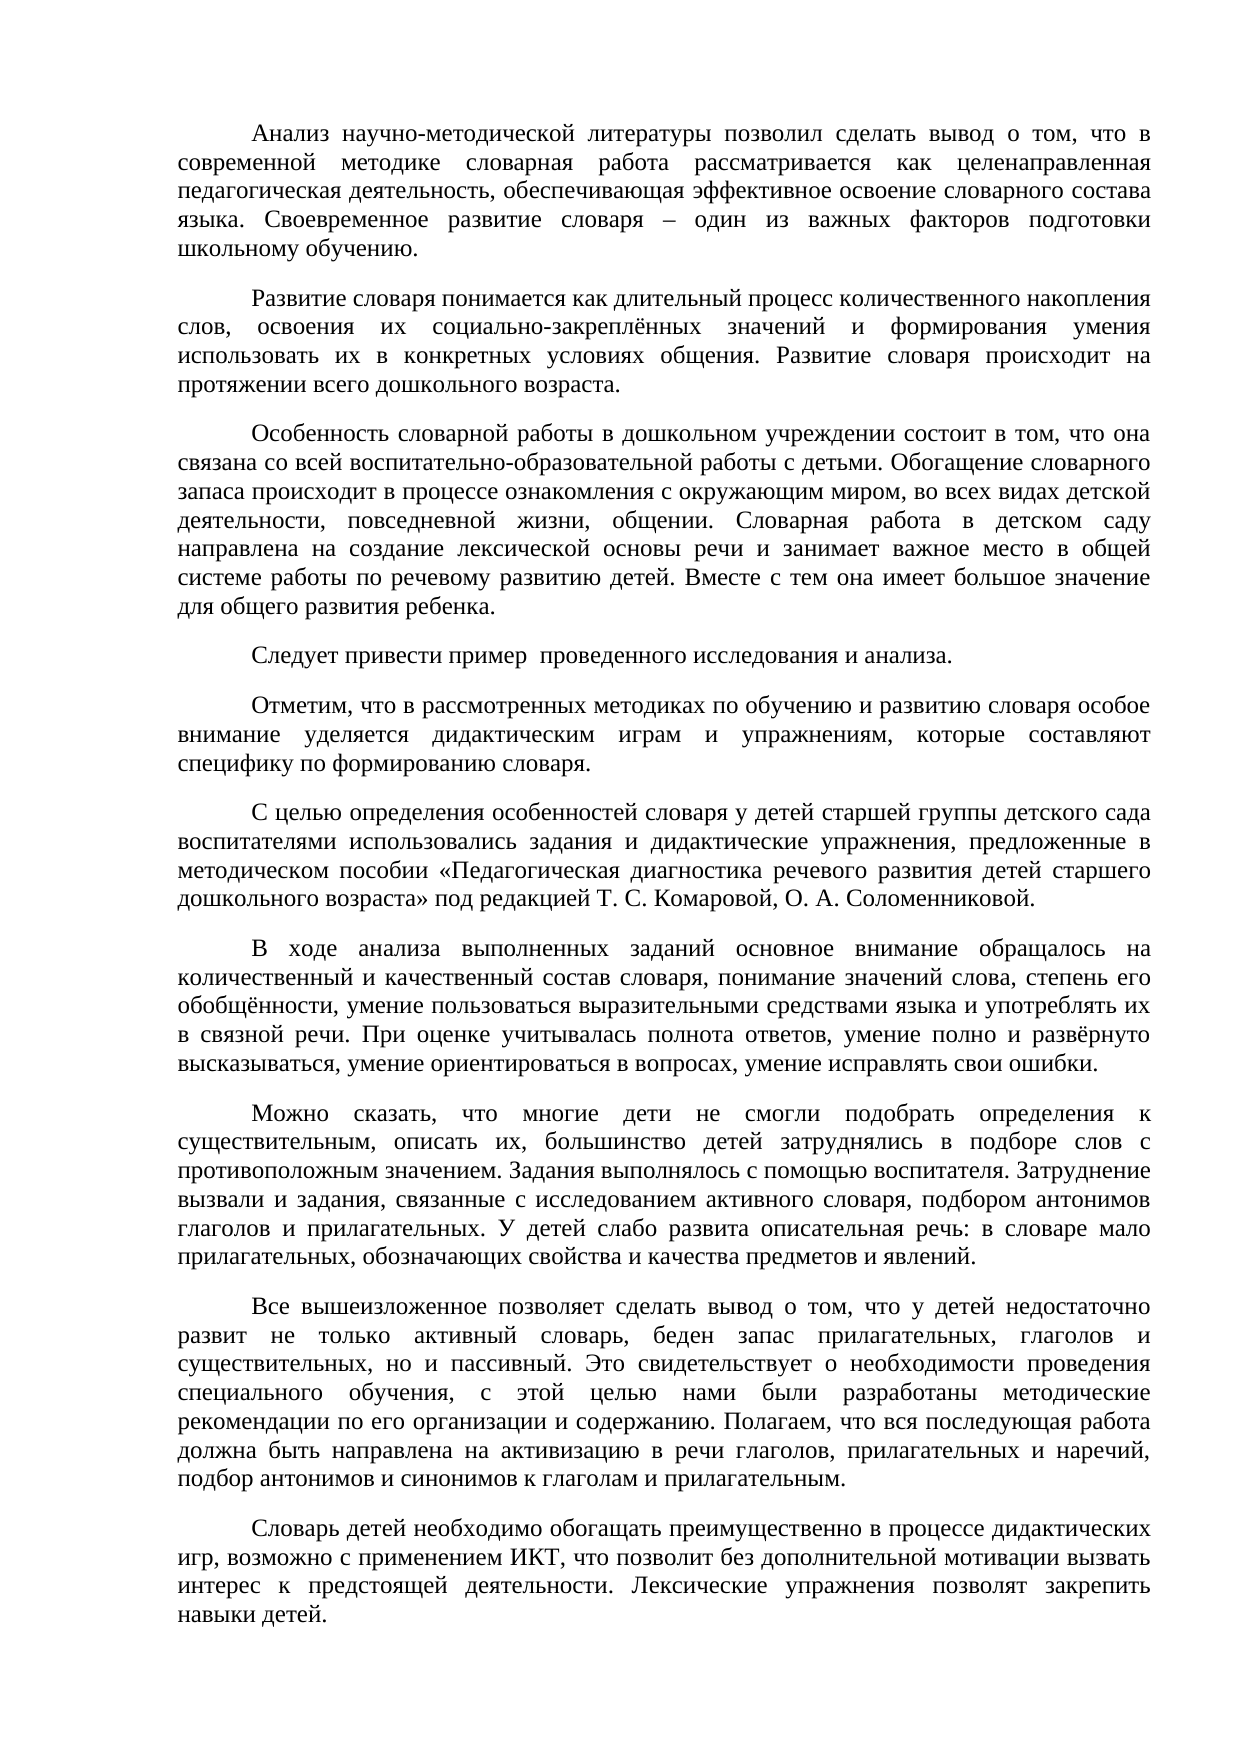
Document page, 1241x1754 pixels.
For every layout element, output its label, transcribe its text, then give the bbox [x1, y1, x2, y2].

text С целью определения особенностей словаря у детей старшей группы детского сада воспитателями использовались задания и дидактические упражнения, предложенные в методическом пособии «Педагогическая диагностика речевого развития детей старшего дошкольного возраста» под редакцией Т. С. Комаровой, О. А. Соломенниковой. [177, 797, 1152, 912]
text Словарь детей необходимо обогащать преимущественно в процессе дидактических игр, возможно с применением ИКТ, что позволит без дополнительной мотивации вызвать интерес к предстоящей деятельности. Лексические упражнения позволят закрепить навыки детей. [177, 1513, 1152, 1628]
text Анализ научно-методической литературы позволил сделать вывод о том, что в современной методике словарная работа рассматривается как целенаправленная педагогическая деятельность, обеспечивающая эффективное освоение словарного состава языка. Своевременное развитие словаря – один из важных факторов подготовки школьному обучению. [177, 118, 1152, 262]
text Все вышеизложенное позволяет сделать вывод о том, что у детей недостаточно развит не только активный словарь, беден запас прилагательных, глаголов и существительных, но и пассивный. Это свидетельствует о необходимости проведения специального обучения, с этой целью нами были разработаны методические рекомендации по его организации и содержанию. Полагаем, что вся последующая работа должна быть направлена на активизацию в речи глаголов, прилагательных и наречий, подбор антонимов и синонимов к глаголам и прилагательным. [177, 1291, 1152, 1492]
text Отметим, что в рассмотренных методиках по обучению и развитию словаря особое внимание уделяется дидактическим играм и упражнениям, которые составляют специфику по формированию словаря. [177, 690, 1152, 776]
text Развитие словаря понимается как длительный процесс количественного накопления слов, освоения их социально-закреплённых значений и формирования умения использовать их в конкретных условиях общения. Развитие словаря происходит на протяжении всего дошкольного возраста. [177, 283, 1152, 398]
text Следует привести пример проведенного исследования и анализа. [177, 641, 1152, 669]
text Особенность словарной работы в дошкольном учреждении состоит в том, что она связана со всей воспитательно-образовательной работы с детьми. Обогащение словарного запаса происходит в процессе ознакомления с окружающим миром, во всех видах детской деятельности, повседневной жизни, общении. Словарная работа в детском саду направлена на создание лексической основы речи и занимает важное место в общей системе работы по речевому развитию детей. Вместе с тем она имеет большое значение для общего развития ребенка. [177, 418, 1152, 620]
text В ходе анализа выполненных заданий основное внимание обращалось на количественный и качественный состав словаря, понимание значений слова, степень его обобщённости, умение пользоваться выразительными средствами языка и употреблять их в связной речи. При оценке учитывалась полнота ответов, умение полно и развёрнуто высказываться, умение ориентироваться в вопросах, умение исправлять свои ошибки. [177, 933, 1152, 1077]
text Можно сказать, что многие дети не смогли подобрать определения к существительным, описать их, большинство детей затруднялись в подборе слов с противоположным значением. Задания выполнялось с помощью воспитателя. Затруднение вызвали и задания, связанные с исследованием активного словаря, подбором антонимов глаголов и прилагательных. У детей слабо развита описательная речь: в словаре мало прилагательных, обозначающих свойства и качества предметов и явлений. [177, 1098, 1152, 1270]
